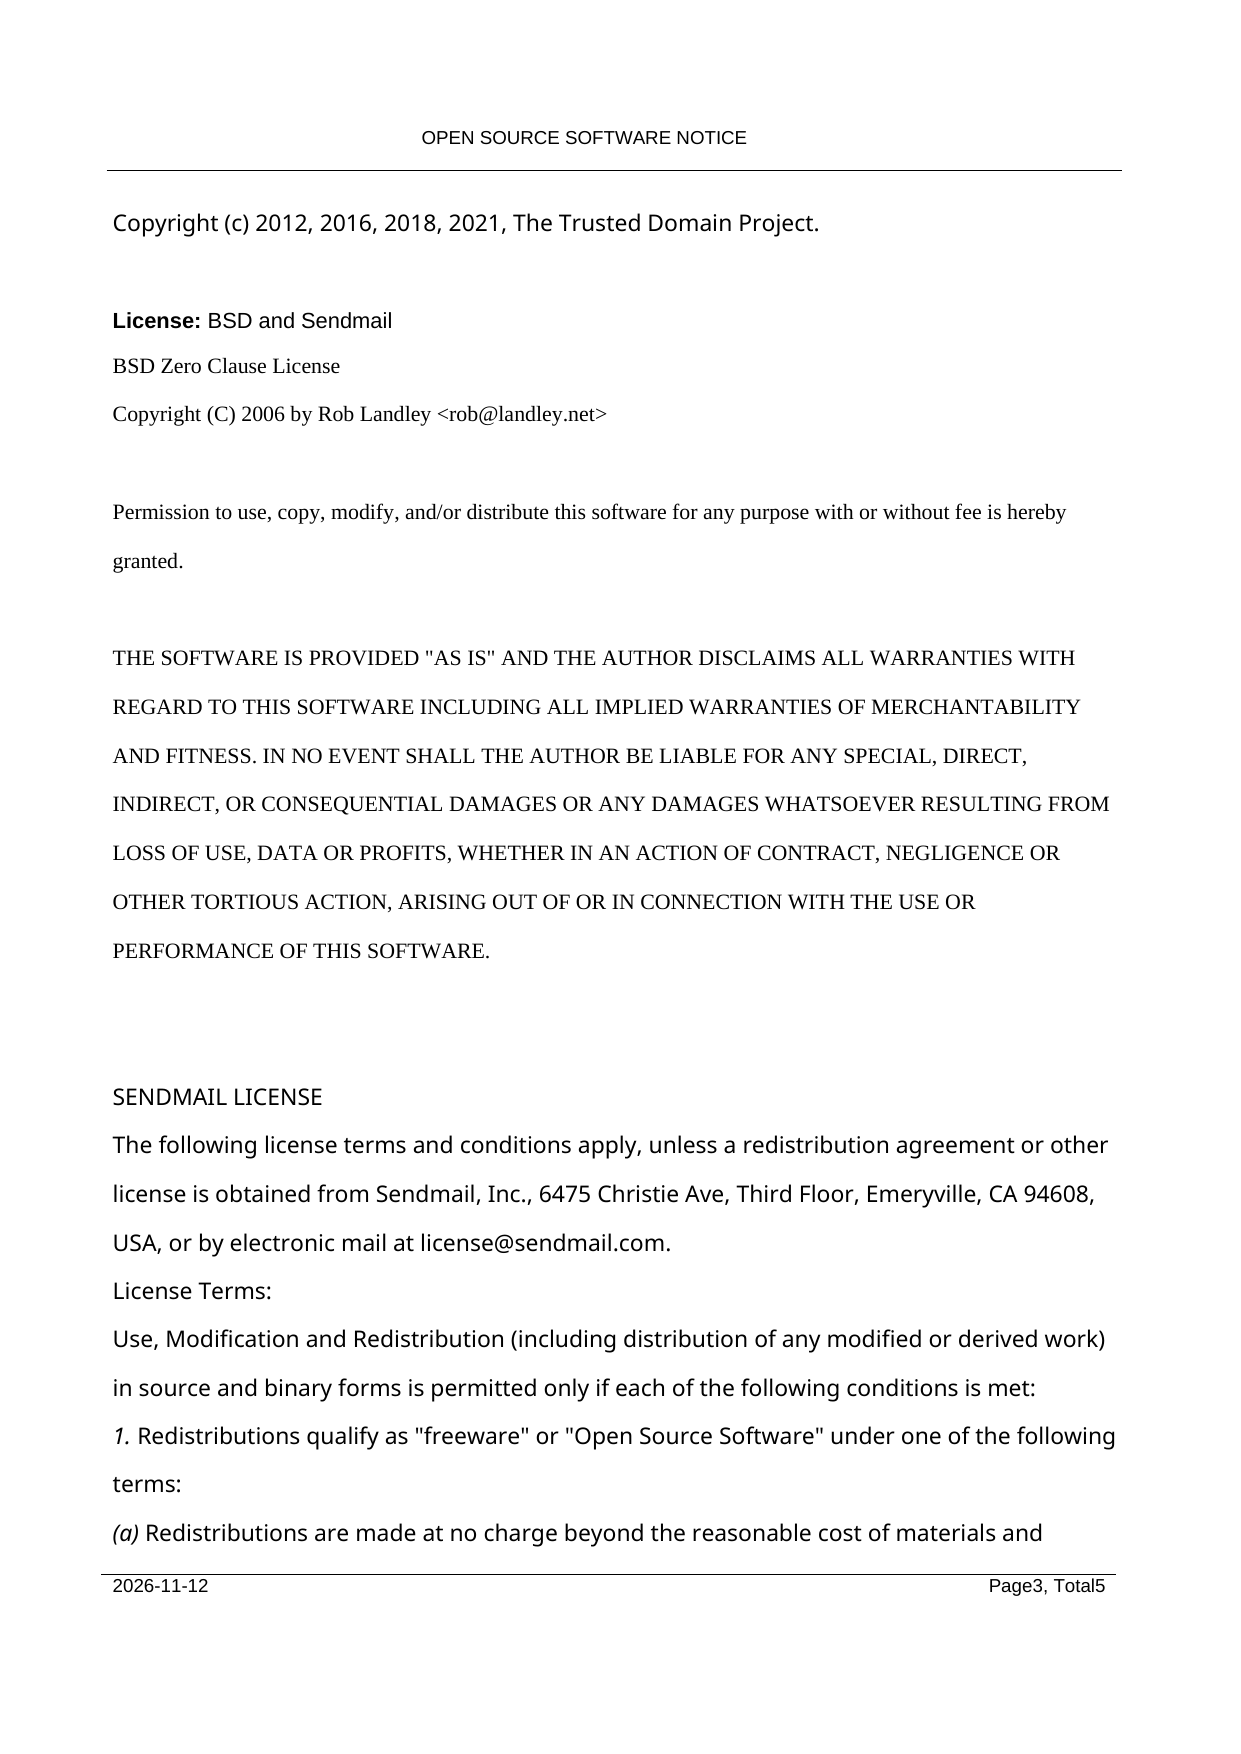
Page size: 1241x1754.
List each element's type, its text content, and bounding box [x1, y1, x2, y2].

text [112, 1516, 1128, 1548]
text License Terms: [112, 1274, 1128, 1306]
text License: BSD and Sendmail [112, 304, 1128, 336]
text The following license terms and conditions apply, unless a redistribution agreement or other license is obtained from Sendmail, Inc., 6475 Christie Ave, Third Floor, Emeryville, CA 94608, USA, or by electronic mail at license@sendmail.com. [112, 1128, 1128, 1258]
text BSD Zero Clause License Copyright (C) 2006 by Rob Landley <rob@landley.net> Permission to use, copy, modify, and/or distribute this software for any purpose with or without fee is hereby granted. THE SOFTWARE IS PROVIDED "AS IS" AND THE AUTHOR DISCLAIMS ALL WARRANTIES WITH REGARD TO THIS SOFTWARE INCLUDING ALL IMPLIED WARRANTIES OF MERCHANTABILITY AND FITNESS. IN NO EVENT SHALL THE AUTHOR BE LIABLE FOR ANY SPECIAL, DIRECT, INDIRECT, OR CONSEQUENTIAL DAMAGES OR ANY DAMAGES WHATSOEVER RESULTING FROM LOSS OF USE, DATA OR PROFITS, WHETHER IN AN ACTION OF CONTRACT, NEGLIGENCE OR OTHER TORTIOUS ACTION, ARISING OUT OF OR IN CONNECTION WITH THE USE OR PERFORMANCE OF THIS SOFTWARE. SENDMAIL LICENSE [112, 349, 1128, 1113]
text Use, Modification and Redistribution (including distribution of any modified or derived work) in source and binary forms is permitted only if each of the following conditions is met: [112, 1322, 1128, 1403]
text 1. Redistributions qualify as "freeware" or "Open Source Software" under one of the following terms: [112, 1419, 1128, 1500]
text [112, 206, 1128, 288]
